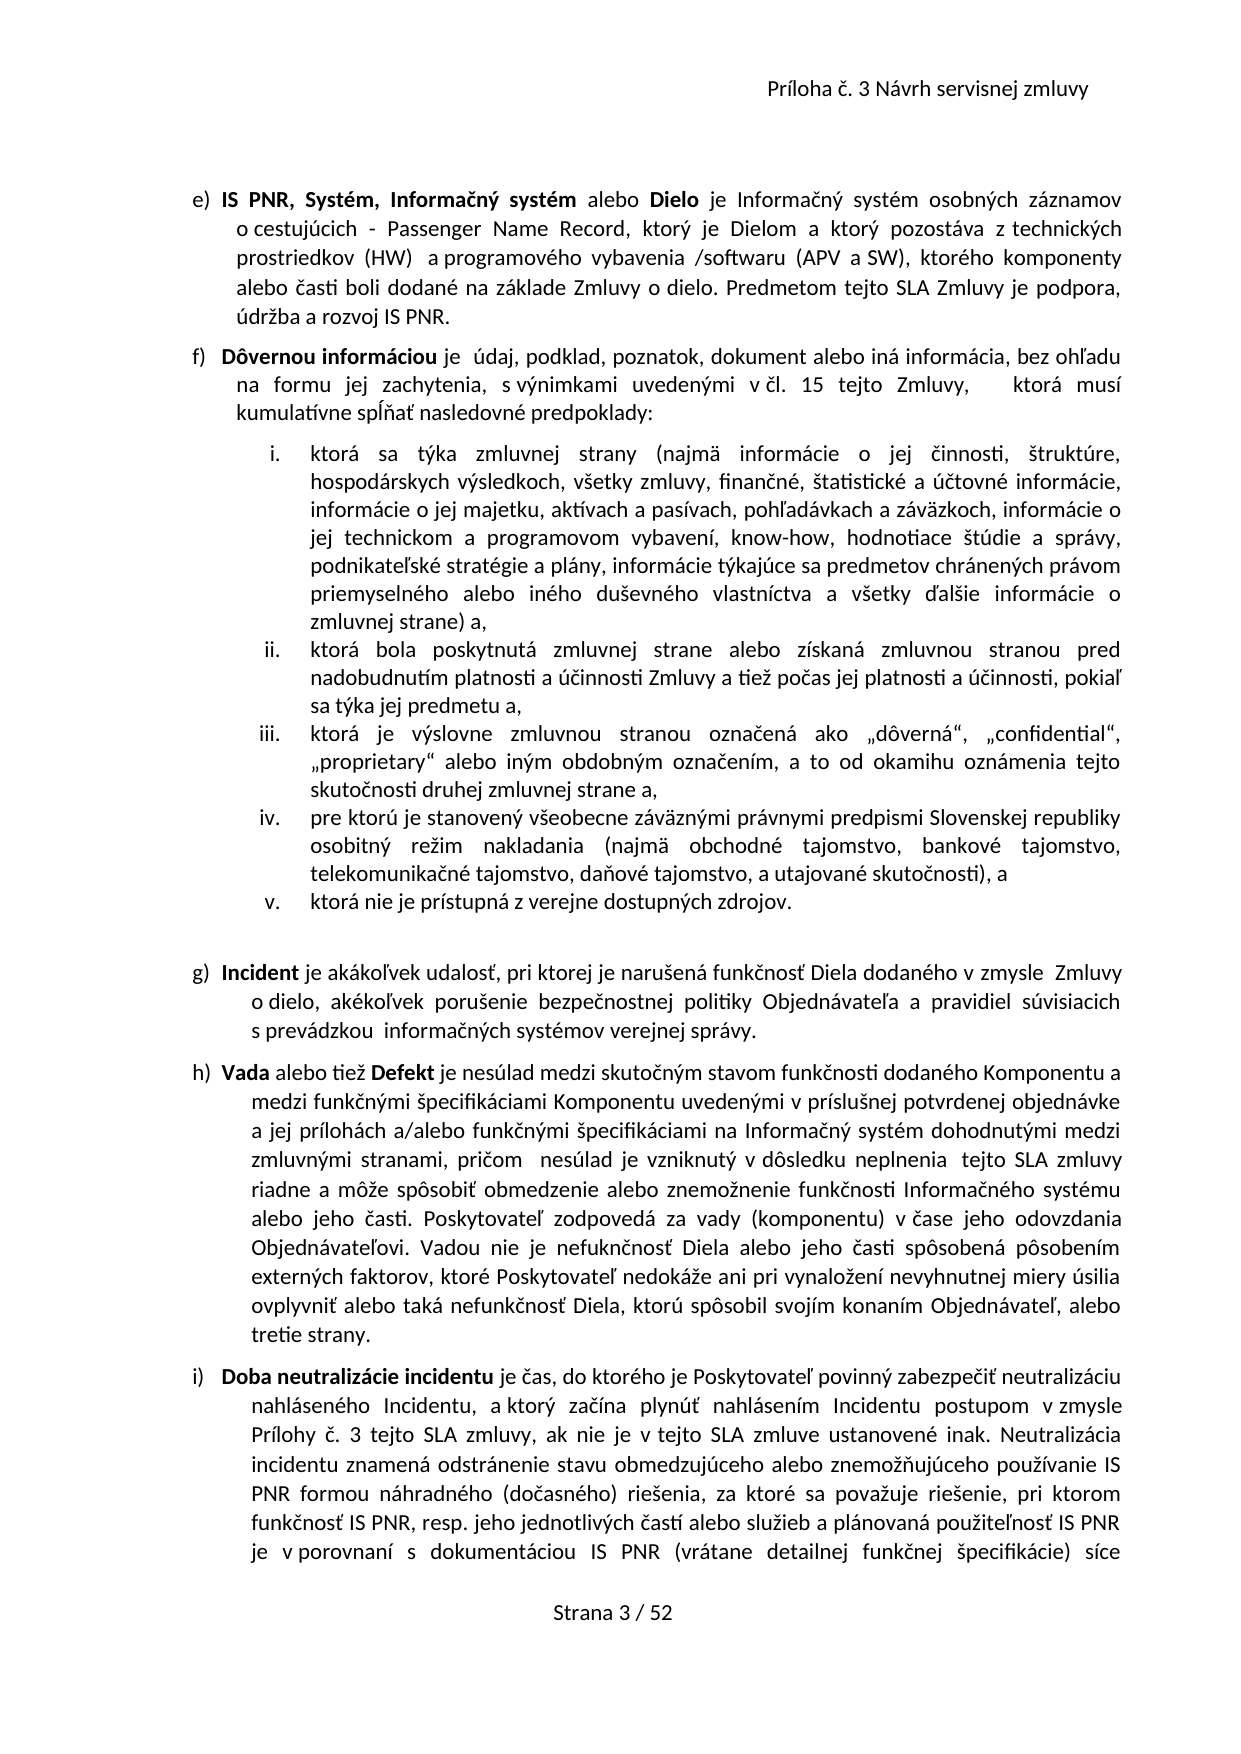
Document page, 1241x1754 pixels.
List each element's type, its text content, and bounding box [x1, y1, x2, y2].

list IS PNR, Systém, Informačný systém alebo Dielo je Informačný systém osobných záznamov o cestujúcich - Passenger Name Record, ktorý je Dielom a ktorý pozostáva z technických prostriedkov (HW) a programového vybavenia /softwaru (APV a SW), ktorého komponenty alebo časti boli dodané na základe Zmluvy o dielo. Predmetom tejto SLA Zmluvy je podpora, údržba a rozvoj IS PNR. [192, 184, 1122, 330]
list Dôvernou informáciou je údaj, podklad, poznatok, dokument alebo iná informácia, bez ohľadu na formu jej zachytenia, s výnimkami uvedenými v čl. 15 tejto Zmluvy, ktorá musí kumulatívne spĺňať nasledovné predpoklady: [192, 342, 1122, 426]
list ktorá bola poskytnutá zmluvnej strane alebo získaná zmluvnou stranou pred nadobudnutím platnosti a účinnosti Zmluvy a tiež počas jej platnosti a účinnosti, pokiaľ sa týka jej predmetu a, [281, 635, 1122, 719]
list Incident je akákoľvek udalosť, pri ktorej je narušená funkčnosť Diela dodaného v zmysle Zmluvy o dielo, akékoľvek porušenie bezpečnostnej politiky Objednávateľa a pravidiel súvisiacich s prevádzkou informačných systémov verejnej správy. [192, 957, 1122, 1044]
list ktorá sa týka zmluvnej strany (najmä informácie o jej činnosti, štruktúre, hospodárskych výsledkoch, všetky zmluvy, finančné, štatistické a účtovné informácie, informácie o jej majetku, aktívach a pasívach, pohľadávkach a záväzkoch, informácie o jej technickom a programovom vybavení, know-how, hodnotiace štúdie a správy, podnikateľské stratégie a plány, informácie týkajúce sa predmetov chránených právom priemyselného alebo iného duševného vlastníctva a všetky ďalšie informácie o zmluvnej strane) a, [281, 439, 1122, 635]
list ktorá nie je prístupná z verejne dostupných zdrojov. [281, 887, 1122, 915]
list ktorá je výslovne zmluvnou stranou označená ako „dôverná“, „confidential“, „proprietary“ alebo iným obdobným označením, a to od okamihu oznámenia tejto skutočnosti druhej zmluvnej strane a, [281, 719, 1122, 803]
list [192, 1361, 1122, 1565]
list pre ktorú je stanovený všeobecne záväznými právnymi predpismi Slovenskej republiky osobitný režim nakladania (najmä obchodné tajomstvo, bankové tajomstvo, telekomunikačné tajomstvo, daňové tajomstvo, a utajované skutočnosti), a [281, 803, 1122, 887]
list Vada alebo tiež Defekt je nesúlad medzi skutočným stavom funkčnosti dodaného Komponentu a medzi funkčnými špecifikáciami Komponentu uvedenými v príslušnej potvrdenej objednávke a jej prílohách a/alebo funkčnými špecifikáciami na Informačný systém dohodnutými medzi zmluvnými stranami, pričom nesúlad je vzniknutý v dôsledku neplnenia tejto SLA zmluvy riadne a môže spôsobiť obmedzenie alebo znemožnenie funkčnosti Informačného systému alebo jeho časti. Poskytovateľ zodpovedá za vady (komponentu) v čase jeho odovzdania Objednávateľovi. Vadou nie je nefuknčnosť Diela alebo jeho časti spôsobená pôsobením externých faktorov, ktoré Poskytovateľ nedokáže ani pri vynaložení nevyhnutnej miery úsilia ovplyvniť alebo taká nefunkčnosť Diela, ktorú spôsobil svojím konaním Objednávateľ, alebo tretie strany. [192, 1057, 1122, 1348]
